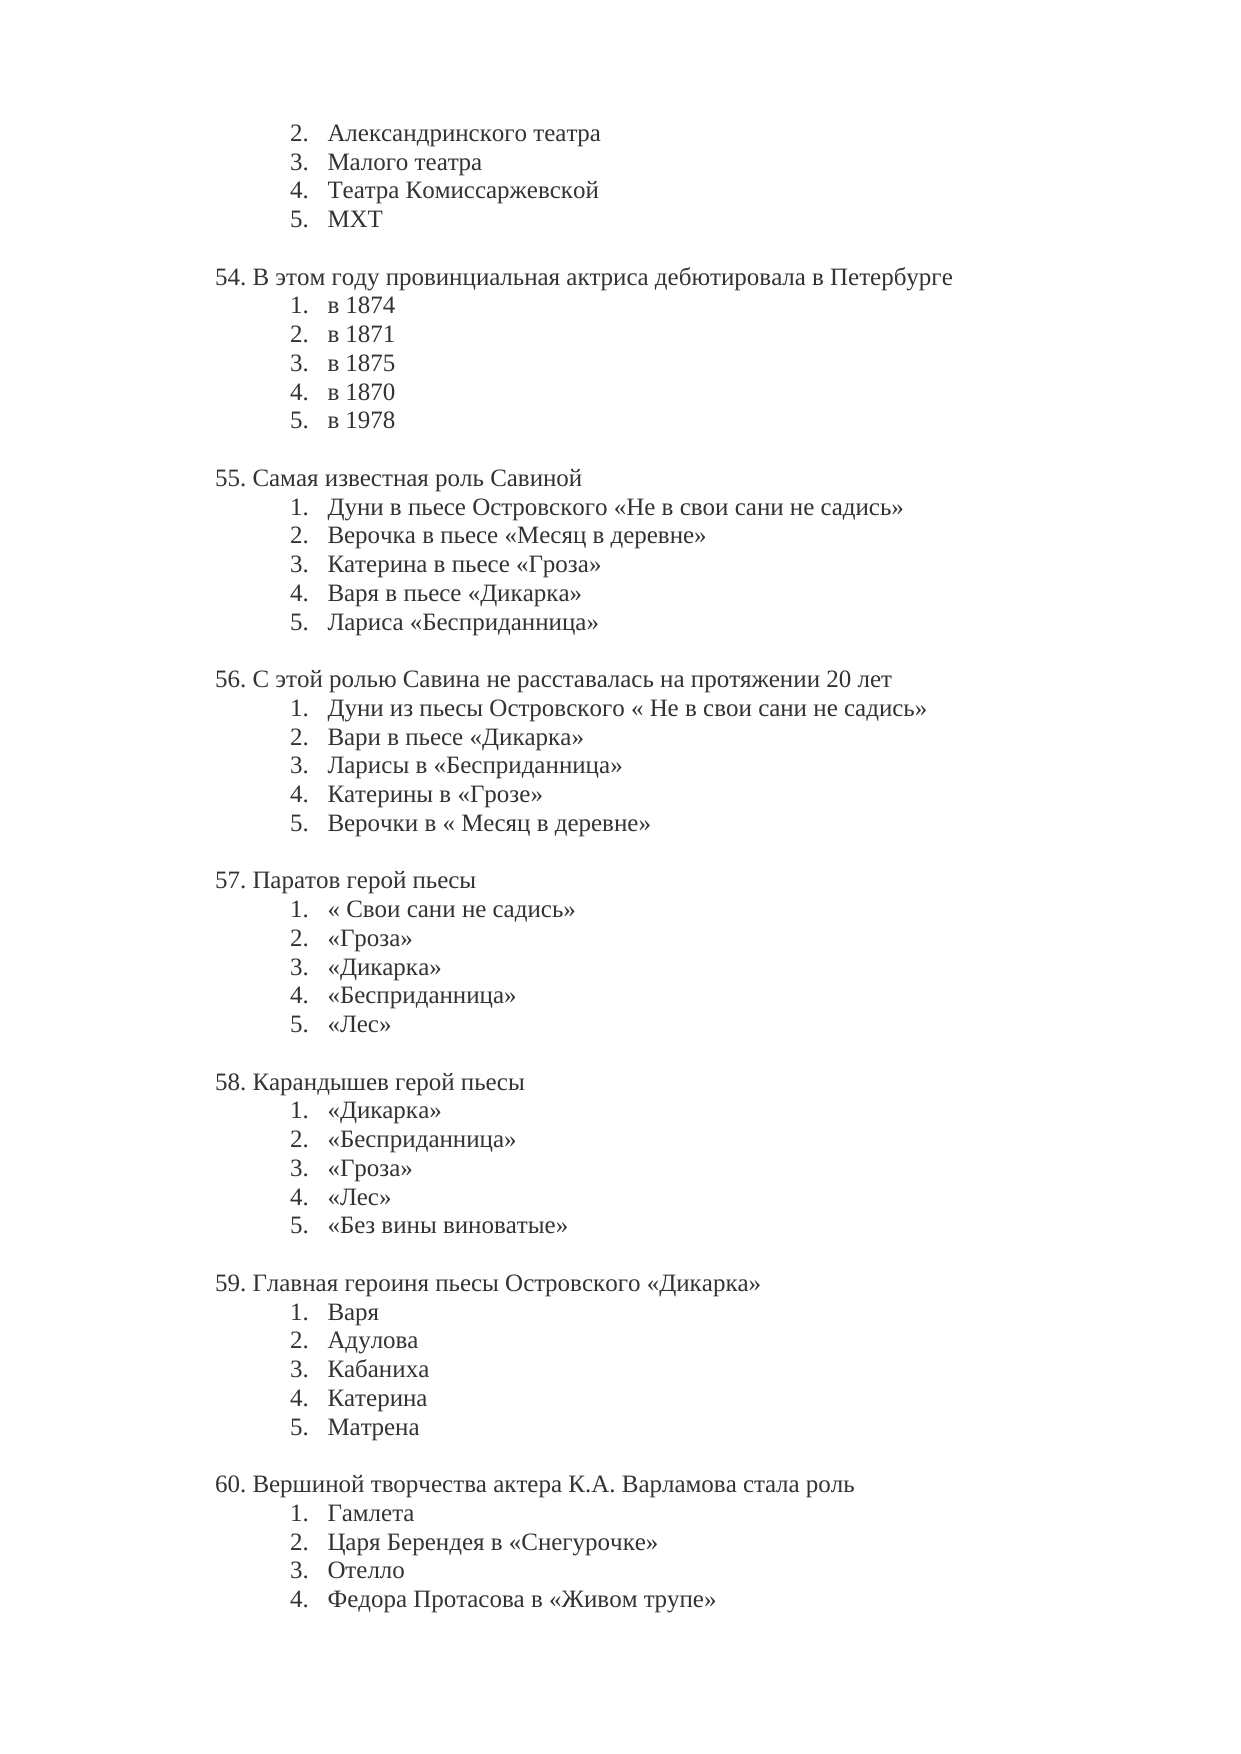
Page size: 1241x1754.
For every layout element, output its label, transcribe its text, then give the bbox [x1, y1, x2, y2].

list «Лес» [290, 1182, 1152, 1211]
list Лариса «Бесприданница» [290, 607, 1152, 636]
list Карандышев герой пьесы [215, 1067, 1152, 1096]
list Гамлета [290, 1498, 1152, 1527]
list Катерина в пьесе «Гроза» [290, 549, 1152, 578]
list «Лес» [290, 1009, 1152, 1038]
list Отелло [290, 1556, 1152, 1584]
list «Гроза» [290, 1153, 1152, 1182]
list Театра Комиссаржевской [290, 176, 1152, 204]
list в 1870 [290, 377, 1152, 406]
list Варя [290, 1297, 1152, 1326]
list в 1875 [290, 348, 1152, 377]
list Катерины в «Грозе» [290, 779, 1152, 808]
list Матрена [290, 1412, 1152, 1441]
list С этой ролью Савина не расставалась на протяжении 20 лет [215, 664, 1152, 693]
list Адулова [290, 1326, 1152, 1354]
list «Гроза» [290, 923, 1152, 952]
list Варя в пьесе «Дикарка» [290, 578, 1152, 607]
list «Дикарка» [290, 1096, 1152, 1124]
list Главная героиня пьесы Островского «Дикарка» [215, 1268, 1152, 1297]
list В этом году провинциальная актриса дебютировала в Петербурге [215, 262, 1152, 291]
list Самая известная роль Савиной [215, 463, 1152, 492]
list «Бесприданница» [290, 1124, 1152, 1153]
list Дуни из пьесы Островского « Не в свои сани не садись» [290, 693, 1152, 722]
list Кабаниха [290, 1354, 1152, 1383]
list Александринского театра [290, 118, 1152, 147]
list Дуни в пьесе Островского «Не в свои сани не садись» [290, 492, 1152, 521]
list Федора Протасова в «Живом трупе» [290, 1584, 1152, 1613]
list МХТ [290, 204, 1152, 233]
list Вершиной творчества актера К.А. Варламова стала роль [215, 1469, 1152, 1498]
list « Свои сани не садись» [290, 894, 1152, 923]
list Верочки в « Месяц в деревне» [290, 808, 1152, 837]
list Ларисы в «Бесприданница» [290, 751, 1152, 779]
list Верочка в пьесе «Месяц в деревне» [290, 521, 1152, 549]
list «Бесприданница» [290, 981, 1152, 1009]
list Царя Берендея в «Снегурочке» [290, 1527, 1152, 1556]
list в 1874 [290, 291, 1152, 319]
list Паратов герой пьесы [215, 866, 1152, 894]
list Вари в пьесе «Дикарка» [290, 722, 1152, 751]
list Катерина [290, 1383, 1152, 1412]
list Малого театра [290, 147, 1152, 176]
list в 1871 [290, 319, 1152, 348]
list «Дикарка» [290, 952, 1152, 981]
list «Без вины виноватые» [290, 1211, 1152, 1239]
list в 1978 [290, 406, 1152, 434]
